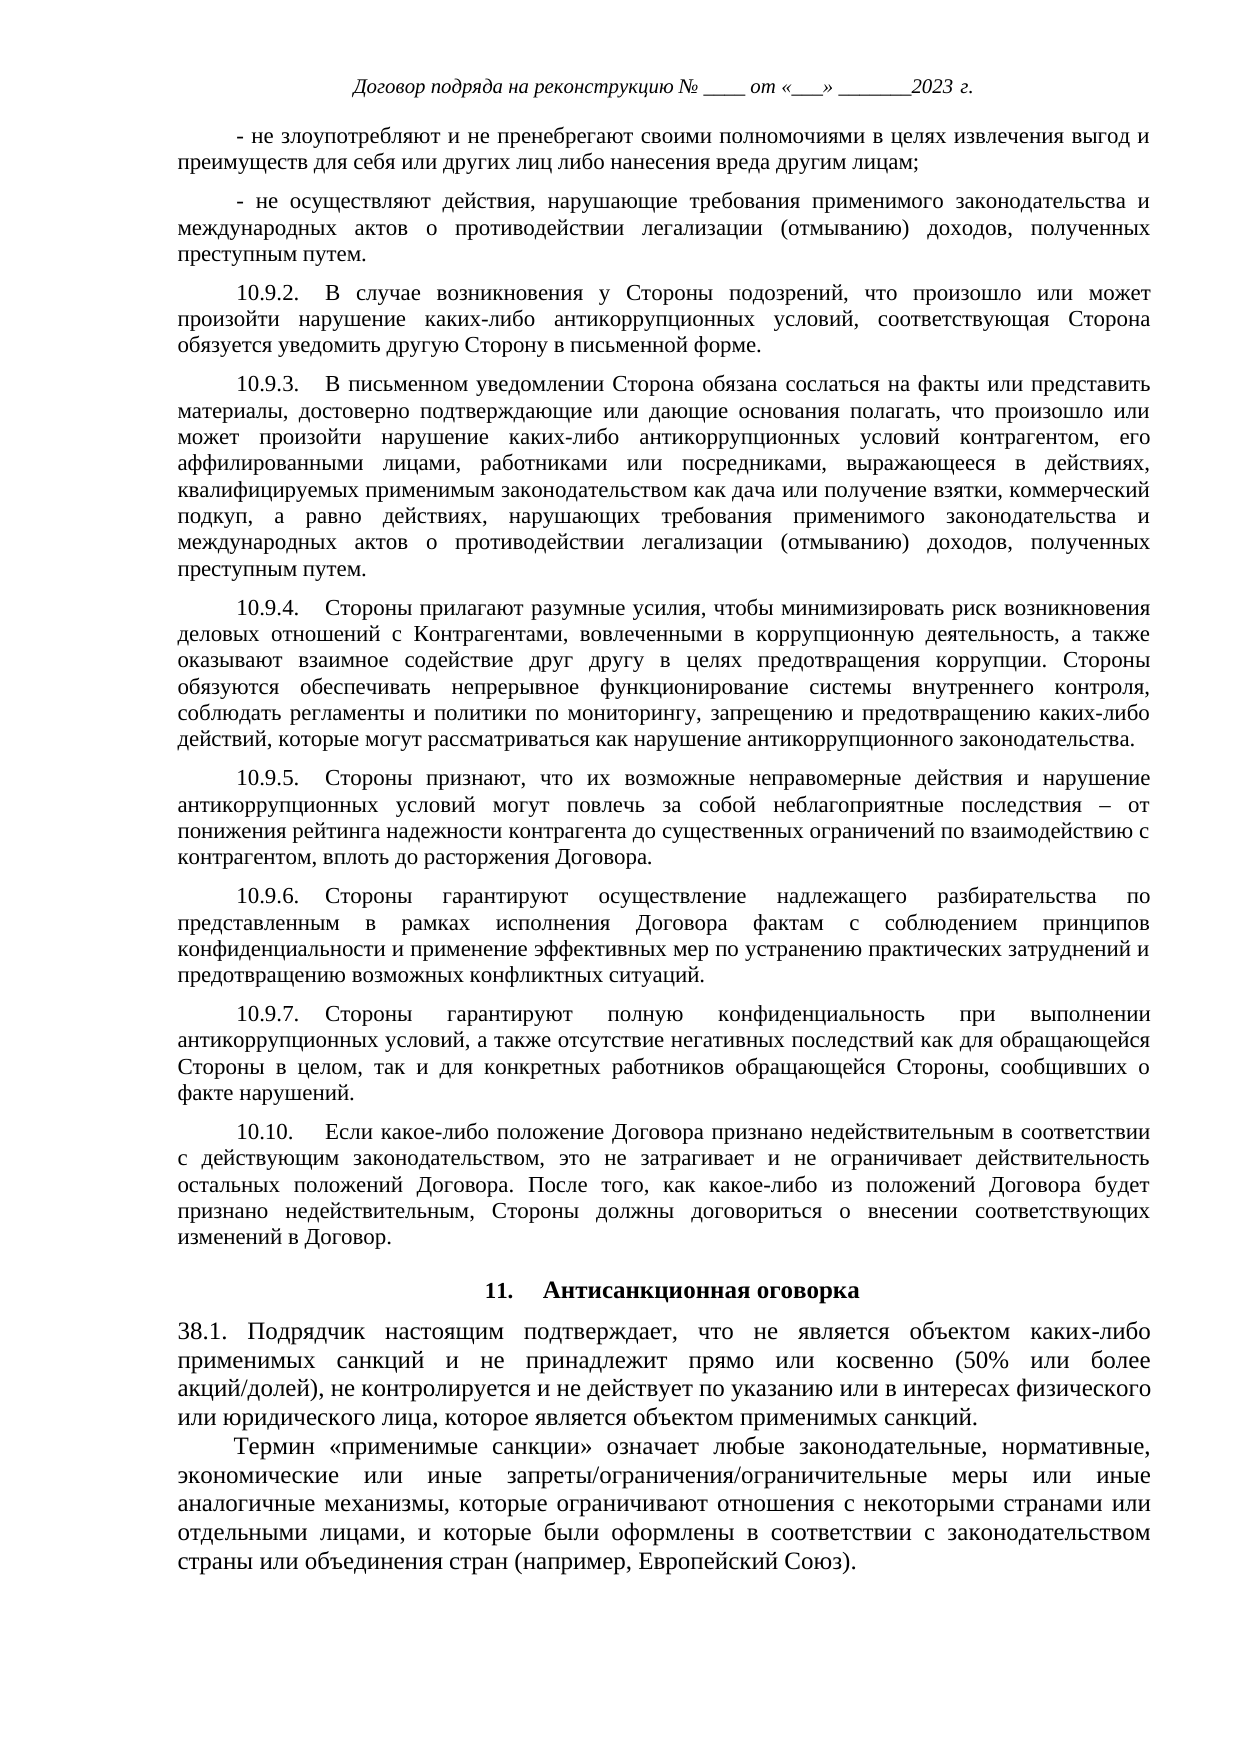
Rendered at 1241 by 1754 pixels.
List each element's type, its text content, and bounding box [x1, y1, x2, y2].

text Стороны гарантируют осуществление надлежащего разбирательства по представленным в рамках исполнения Договора фактам с соблюдением принципов конфиденциальности и применение эффективных мер по устранению практических затруднений и предотвращению возможных конфликтных ситуаций. [177, 882, 1152, 988]
text Если какое-либо положение Договора признано недействительным в соответствии с действующим законодательством, это не затрагивает и не ограничивает действительность остальных положений Договора. После того, как какое-либо из положений Договора будет признано недействительным, Стороны должны договориться о внесении соответствующих изменений в Договор. [177, 1118, 1152, 1250]
list - не осуществляют действия, нарушающие требования применимого законодательства и международных актов о противодействии легализации (отмыванию) доходов, полученных преступным путем. [177, 187, 1152, 266]
list - не злоупотребляют и не пренебрегают своими полномочиями в целях извлечения выгод и преимуществ для себя или других лиц либо нанесения вреда другим лицам; [177, 122, 1152, 175]
text В случае возникновения у Стороны подозрений, что произошло или может произойти нарушение каких-либо антикоррупционных условий, соответствующая Сторона обязуется уведомить другую Сторону в письменной форме. [177, 279, 1152, 358]
text В письменном уведомлении Сторона обязана сослаться на факты или представить материалы, достоверно подтверждающие или дающие основания полагать, что произошло или может произойти нарушение каких-либо антикоррупционных условий контрагентом, его аффилированными лицами, работниками или посредниками, выражающееся в действиях, квалифицируемых применимым законодательством как дача или получение взятки, коммерческий подкуп, а равно действиях, нарушающих требования применимого законодательства и международных актов о противодействии легализации (отмыванию) доходов, полученных преступным путем. [177, 370, 1152, 581]
text Термин «применимые санкции» означает любые законодательные, нормативные, экономические или иные запреты/ограничения/ограничительные меры или иные аналогичные механизмы, которые ограничивают отношения с некоторыми странами или отдельными лицами, и которые были оформлены в соответствии с законодательством страны или объединения стран (например, Европейский Союз). [177, 1431, 1152, 1575]
text Антисанкционная оговорка [177, 1275, 1152, 1303]
text Стороны прилагают разумные усилия, чтобы минимизировать риск возникновения деловых отношений с Контрагентами, вовлеченными в коррупционную деятельность, а также оказывают взаимное содействие друг другу в целях предотвращения коррупции. Стороны обязуются обеспечивать непрерывное функционирование системы внутреннего контроля, соблюдать регламенты и политики по мониторингу, запрещению и предотвращению каких-либо действий, которые могут рассматриваться как нарушение антикоррупционного законодательства. [177, 594, 1152, 752]
text Стороны признают, что их возможные неправомерные действия и нарушение антикоррупционных условий могут повлечь за собой неблагоприятные последствия – от понижения рейтинга надежности контрагента до существенных ограничений по взаимодействию с контрагентом, вплоть до расторжения Договора. [177, 764, 1152, 870]
text 38.1. Подрядчик настоящим подтверждает, что не является объектом каких-либо применимых санкций и не принадлежит прямо или косвенно (50% или более акций/долей), не контролируется и не действует по указанию или в интересах физического или юридического лица, которое является объектом применимых санкций. [177, 1316, 1152, 1431]
text Стороны гарантируют полную конфиденциальность при выполнении антикоррупционных условий, а также отсутствие негативных последствий как для обращающейся Стороны в целом, так и для конкретных работников обращающейся Стороны, сообщивших о факте нарушений. [177, 1000, 1152, 1106]
